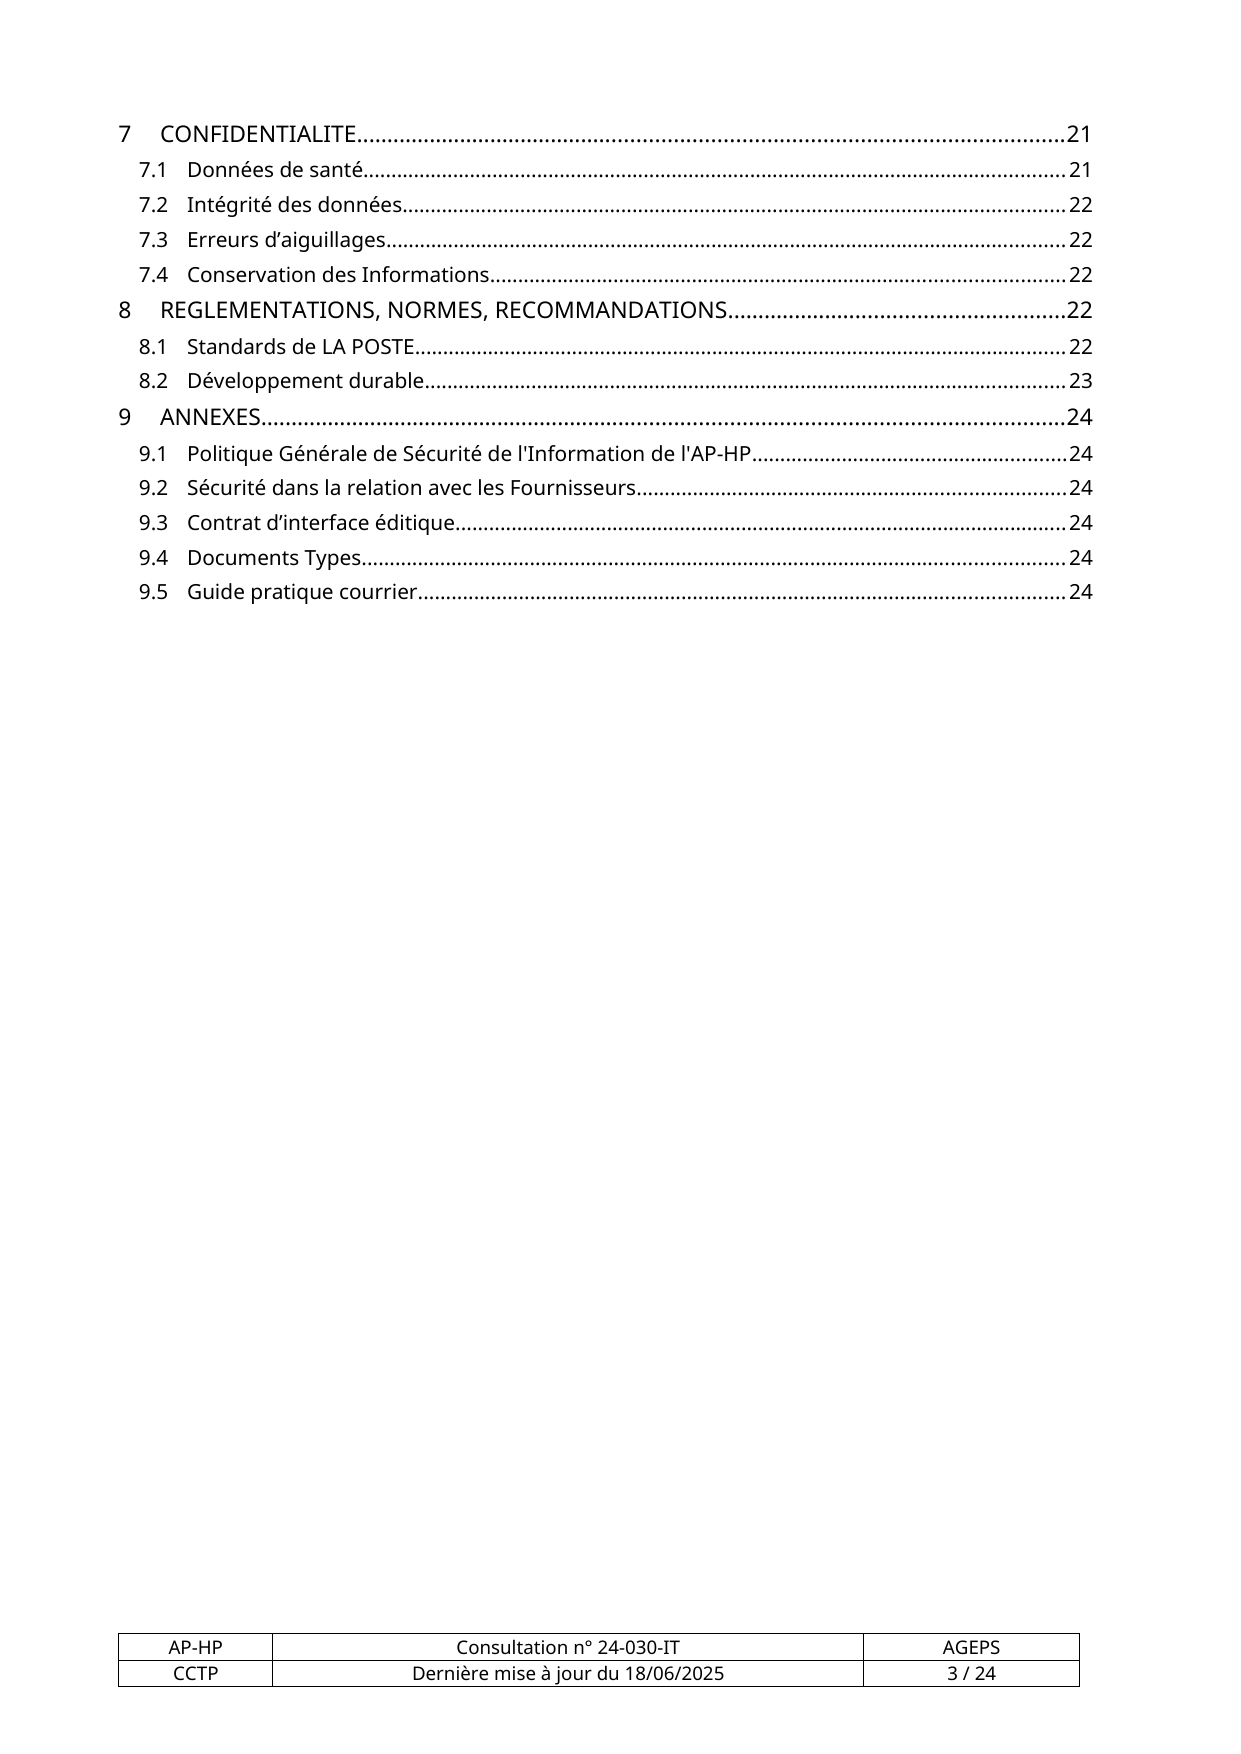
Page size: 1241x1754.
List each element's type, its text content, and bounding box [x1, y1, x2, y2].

text 7.1 Données de santé 21 [139, 156, 1093, 184]
text 9.5 Guide pratique courrier 24 [139, 577, 1093, 606]
text 9 ANNEXES 24 [118, 401, 1093, 432]
text 8 REGLEMENTATIONS, NORMES, RECOMMANDATIONS 22 [118, 294, 1093, 326]
text 7.2 Intégrité des données 22 [139, 190, 1093, 219]
text 9.2 Sécurité dans la relation avec les Fournisseurs 24 [139, 473, 1093, 502]
text 7.3 Erreurs d’aiguillages 22 [139, 225, 1093, 253]
text 9.1 Politique Générale de Sécurité de l'Information de l'AP-HP 24 [139, 439, 1093, 467]
text 8.1 Standards de LA POSTE 22 [139, 332, 1093, 360]
text 7 CONFIDENTIALITE 21 [118, 118, 1093, 149]
text 7.4 Conservation des Informations 22 [139, 260, 1093, 288]
text 8.2 Développement durable 23 [139, 367, 1093, 395]
text 9.3 Contrat d’interface éditique 24 [139, 508, 1093, 537]
text 9.4 Documents Types 24 [139, 543, 1093, 571]
